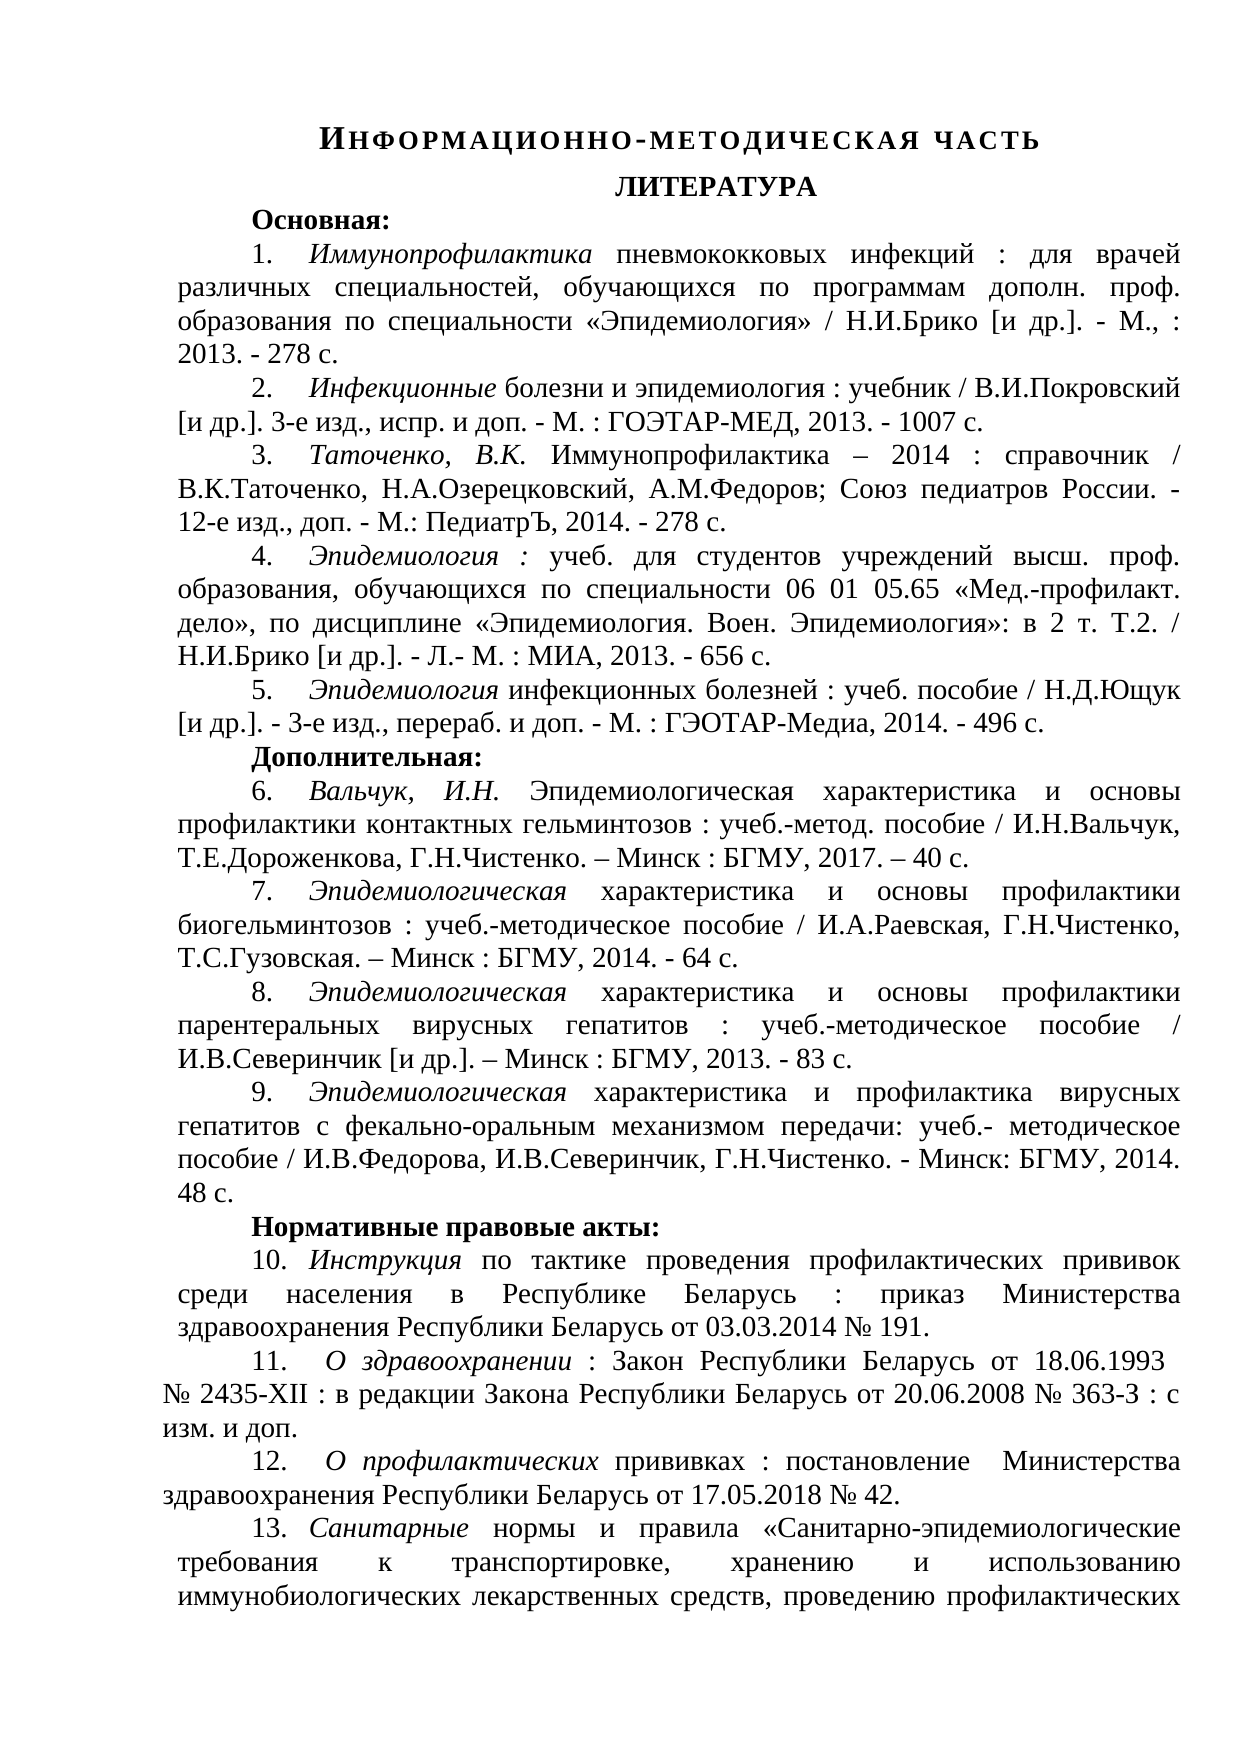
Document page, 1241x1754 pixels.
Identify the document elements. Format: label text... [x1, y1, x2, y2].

list Инфекционные болезни и эпидемиология : учебник / В.И.Покровский [и др.]. 3-е изд., испр. и доп. - М. : ГОЭТАР-МЕД, 2013. - 1007 с. [177, 370, 1181, 437]
text Информационно-методическая часть [177, 118, 1181, 156]
text Основная: [177, 202, 1181, 236]
list Эпидемиология : учеб. для студентов учреждений высш. проф. образования, обучающихся по специальности 06 01 05.65 «Мед.-профилакт. дело», по дисциплине «Эпидемиология. Воен. Эпидемиология»: в 2 т. Т.2. / Н.И.Брико [и др.]. - Л.- М. : МИА, 2013. - 656 с. [177, 538, 1181, 672]
list Таточенко, В.К. Иммунопрофилактика – 2014 : справочник / В.К.Таточенко, Н.А.Озерецковский, А.М.Федоров; Союз педиатров России. - 12-е изд., доп. - М.: ПедиатрЪ, 2014. - 278 с. [177, 437, 1181, 538]
list О здравоохранении : Закон Республики Беларусь от 18.06.1993 № 2435-XII : в редакции Закона Республики Беларусь от 20.06.2008 № 363-З : с изм. и доп. [162, 1343, 1181, 1443]
list Вальчук, И.Н. Эпидемиологическая характеристика и основы профилактики контактных гельминтозов : учеб.-метод. пособие / И.Н.Вальчук, Т.Е.Дороженкова, Г.Н.Чистенко. – Минск : БГМУ, 2017. – 40 с. [177, 773, 1181, 873]
text Дополнительная: [177, 739, 1181, 773]
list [177, 1511, 1181, 1611]
list Инструкция по тактике проведения профилактических прививок среди населения в Республике Беларусь : приказ Министерства здравоохранения Республики Беларусь от 03.03.2014 № 191. [177, 1242, 1181, 1343]
text Нормативные правовые акты: [177, 1209, 1181, 1242]
text ЛИТЕРАТУРА [177, 169, 1181, 202]
list О профилактических прививках : постановление Министерства здравоохранения Республики Беларусь от 17.05.2018 № 42. [162, 1443, 1181, 1511]
list Эпидемиологическая характеристика и основы профилактики биогельминтозов : учеб.-методическое пособие / И.А.Раевская, Г.Н.Чистенко, Т.С.Гузовская. – Минск : БГМУ, 2014. - 64 с. [177, 873, 1181, 974]
list Эпидемиология инфекционных болезней : учеб. пособие / Н.Д.Ющук [и др.]. - 3-е изд., перераб. и доп. - М. : ГЭОТАР-Медиа, 2014. - 496 с. [177, 672, 1181, 739]
list Иммунопрофилактика пневмококковых инфекций : для врачей различных специальностей, обучающихся по программам дополн. проф. образования по специальности «Эпидемиология» / Н.И.Брико [и др.]. - М., : 2013. - 278 с. [177, 236, 1181, 370]
list Эпидемиологическая характеристика и профилактика вирусных гепатитов с фекально-оральным механизмом передачи: учеб.- методическое пособие / И.В.Федорова, И.В.Северинчик, Г.Н.Чистенко. - Минск: БГМУ, 2014. 48 с. [177, 1074, 1181, 1209]
list Эпидемиологическая характеристика и основы профилактики парентеральных вирусных гепатитов : учеб.-методическое пособие / И.В.Северинчик [и др.]. – Минск : БГМУ, 2013. - 83 с. [177, 974, 1181, 1074]
